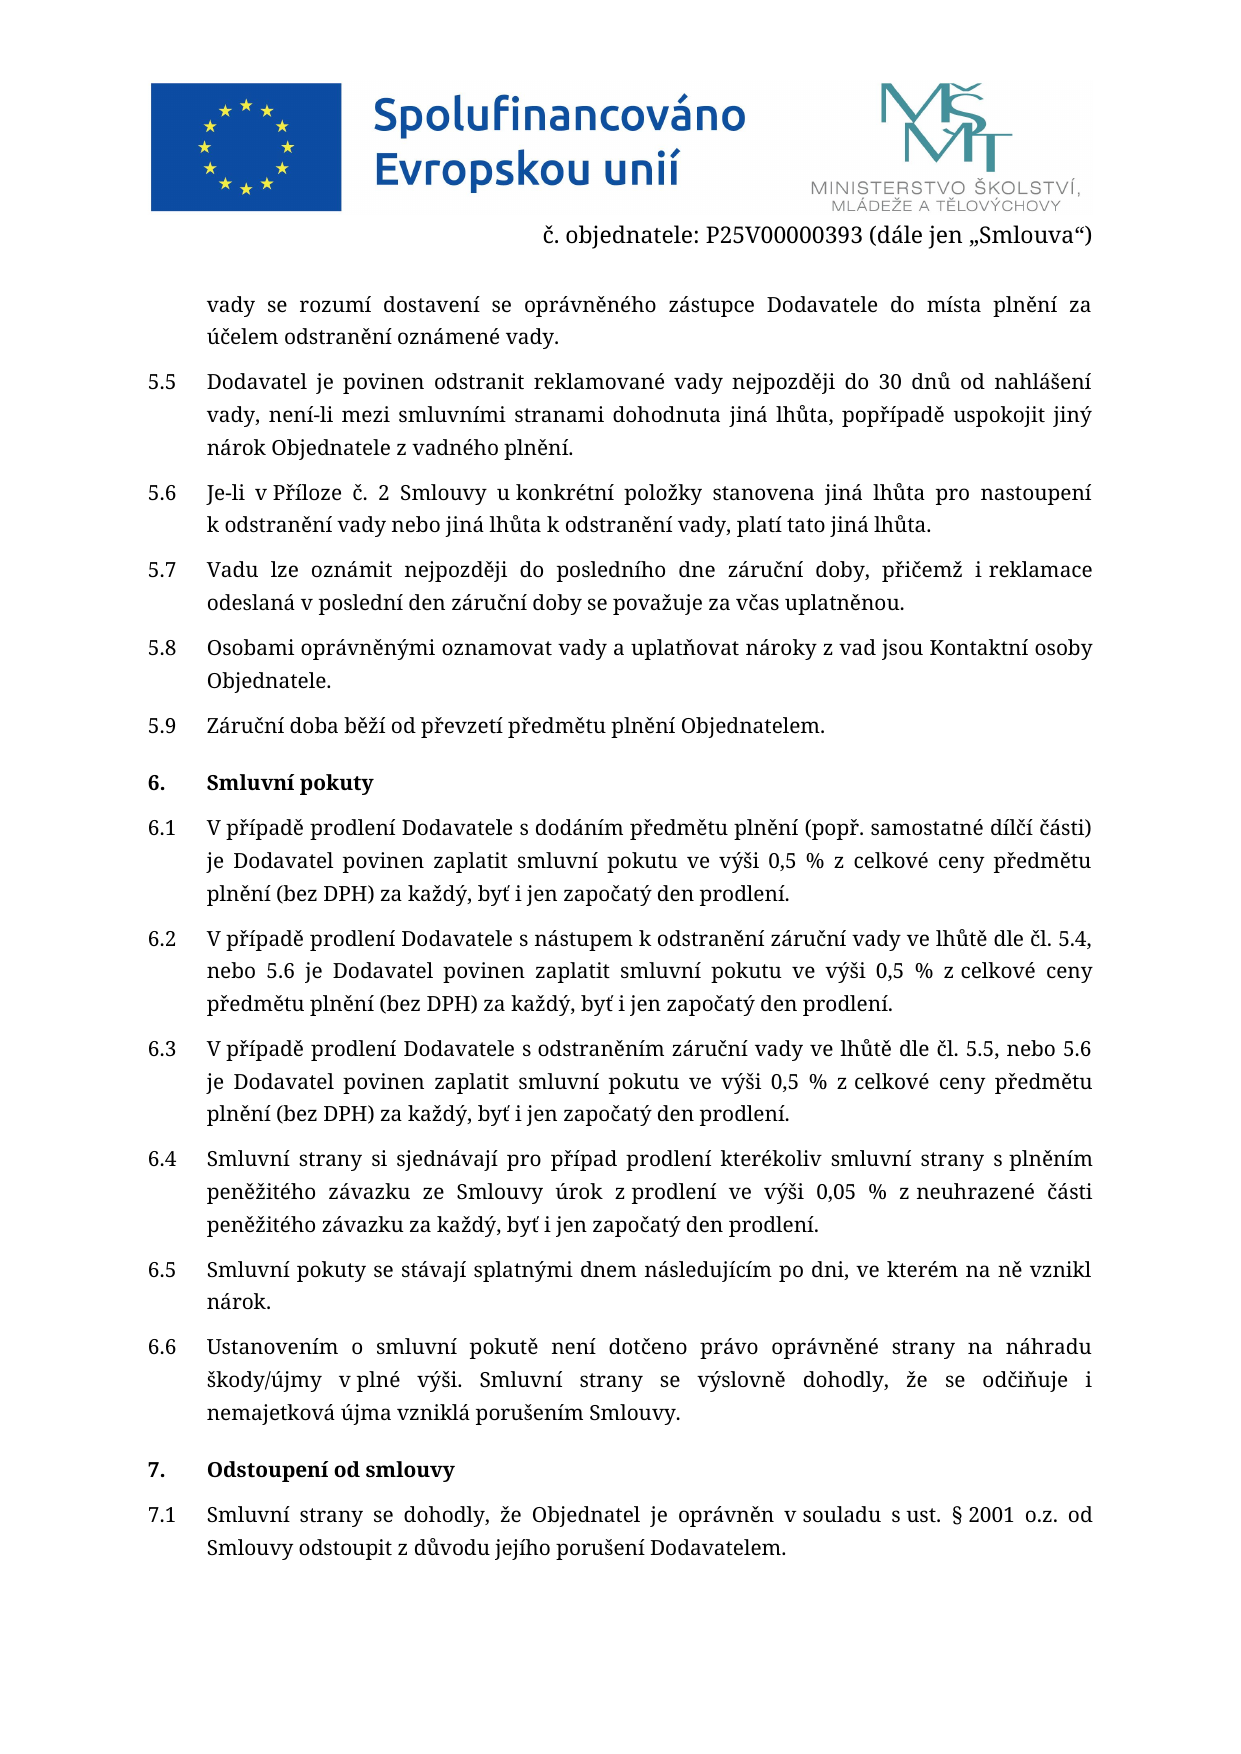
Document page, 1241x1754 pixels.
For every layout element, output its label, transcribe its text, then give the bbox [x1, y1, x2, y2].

list V případě prodlení Dodavatele s odstraněním záruční vady ve lhůtě dle čl. 5.5, nebo 5.6 je Dodavatel povinen zaplatit smluvní pokutu ve výši 0,5 % z celkové ceny předmětu plnění (bez DPH) za každý, byť i jen započatý den prodlení. [148, 1034, 1093, 1128]
list Dodavatel je povinen odstranit reklamované vady nejpozději do 30 dnů od nahlášení vady, není-li mezi smluvními stranami dohodnuta jiná lhůta, popřípadě uspokojit jiný nárok Objednatele z vadného plnění. [148, 367, 1093, 461]
list Odstoupení od smlouvy [148, 1455, 1093, 1484]
list Smluvní strany se dohodly, že Objednatel je oprávněn v souladu s ust. § 2001 o.z. od Smlouvy odstoupit z důvodu jejího porušení Dodavatelem. [148, 1500, 1093, 1561]
list Vadu lze oznámit nejpozději do posledního dne záruční doby, přičemž i reklamace odeslaná v poslední den záruční doby se považuje za včas uplatněnou. [148, 555, 1093, 616]
list Osobami oprávněnými oznamovat vady a uplatňovat nároky z vad jsou Kontaktní osoby Objednatele. [148, 633, 1093, 694]
list Smluvní strany si sjednávají pro případ prodlení kterékoliv smluvní strany s plněním peněžitého závazku ze Smlouvy úrok z prodlení ve výši 0,05 % z neuhrazené části peněžitého závazku za každý, byť i jen započatý den prodlení. [148, 1144, 1093, 1238]
list Smluvní pokuty [148, 768, 1093, 797]
list Záruční doba běží od převzetí předmětu plnění Objednatelem. [148, 711, 1093, 739]
list V případě prodlení Dodavatele s dodáním předmětu plnění (popř. samostatné dílčí části) je Dodavatel povinen zaplatit smluvní pokutu ve výši 0,5 % z celkové ceny předmětu plnění (bez DPH) za každý, byť i jen započatý den prodlení. [148, 813, 1093, 907]
list Smluvní pokuty se stávají splatnými dnem následujícím po dni, ve kterém na ně vznikl nárok. [148, 1255, 1093, 1316]
picture [147, 80, 1093, 215]
list Ustanovením o smluvní pokutě není dotčeno právo oprávněné strany na náhradu škody/újmy v plné výši. Smluvní strany se výslovně dohodly, že se odčiňuje i nemajetková újma vzniklá porušením Smlouvy. [148, 1332, 1093, 1426]
list Je-li v Příloze č. 2 Smlouvy u konkrétní položky stanovena jiná lhůta pro nastoupení k odstranění vady nebo jiná lhůta k odstranění vady, platí tato jiná lhůta. [148, 478, 1093, 539]
list V případě prodlení Dodavatele s nástupem k odstranění záruční vady ve lhůtě dle čl. 5.4, nebo 5.6 je Dodavatel povinen zaplatit smluvní pokutu ve výši 0,5 % z celkové ceny předmětu plnění (bez DPH) za každý, byť i jen započatý den prodlení. [148, 924, 1093, 1017]
